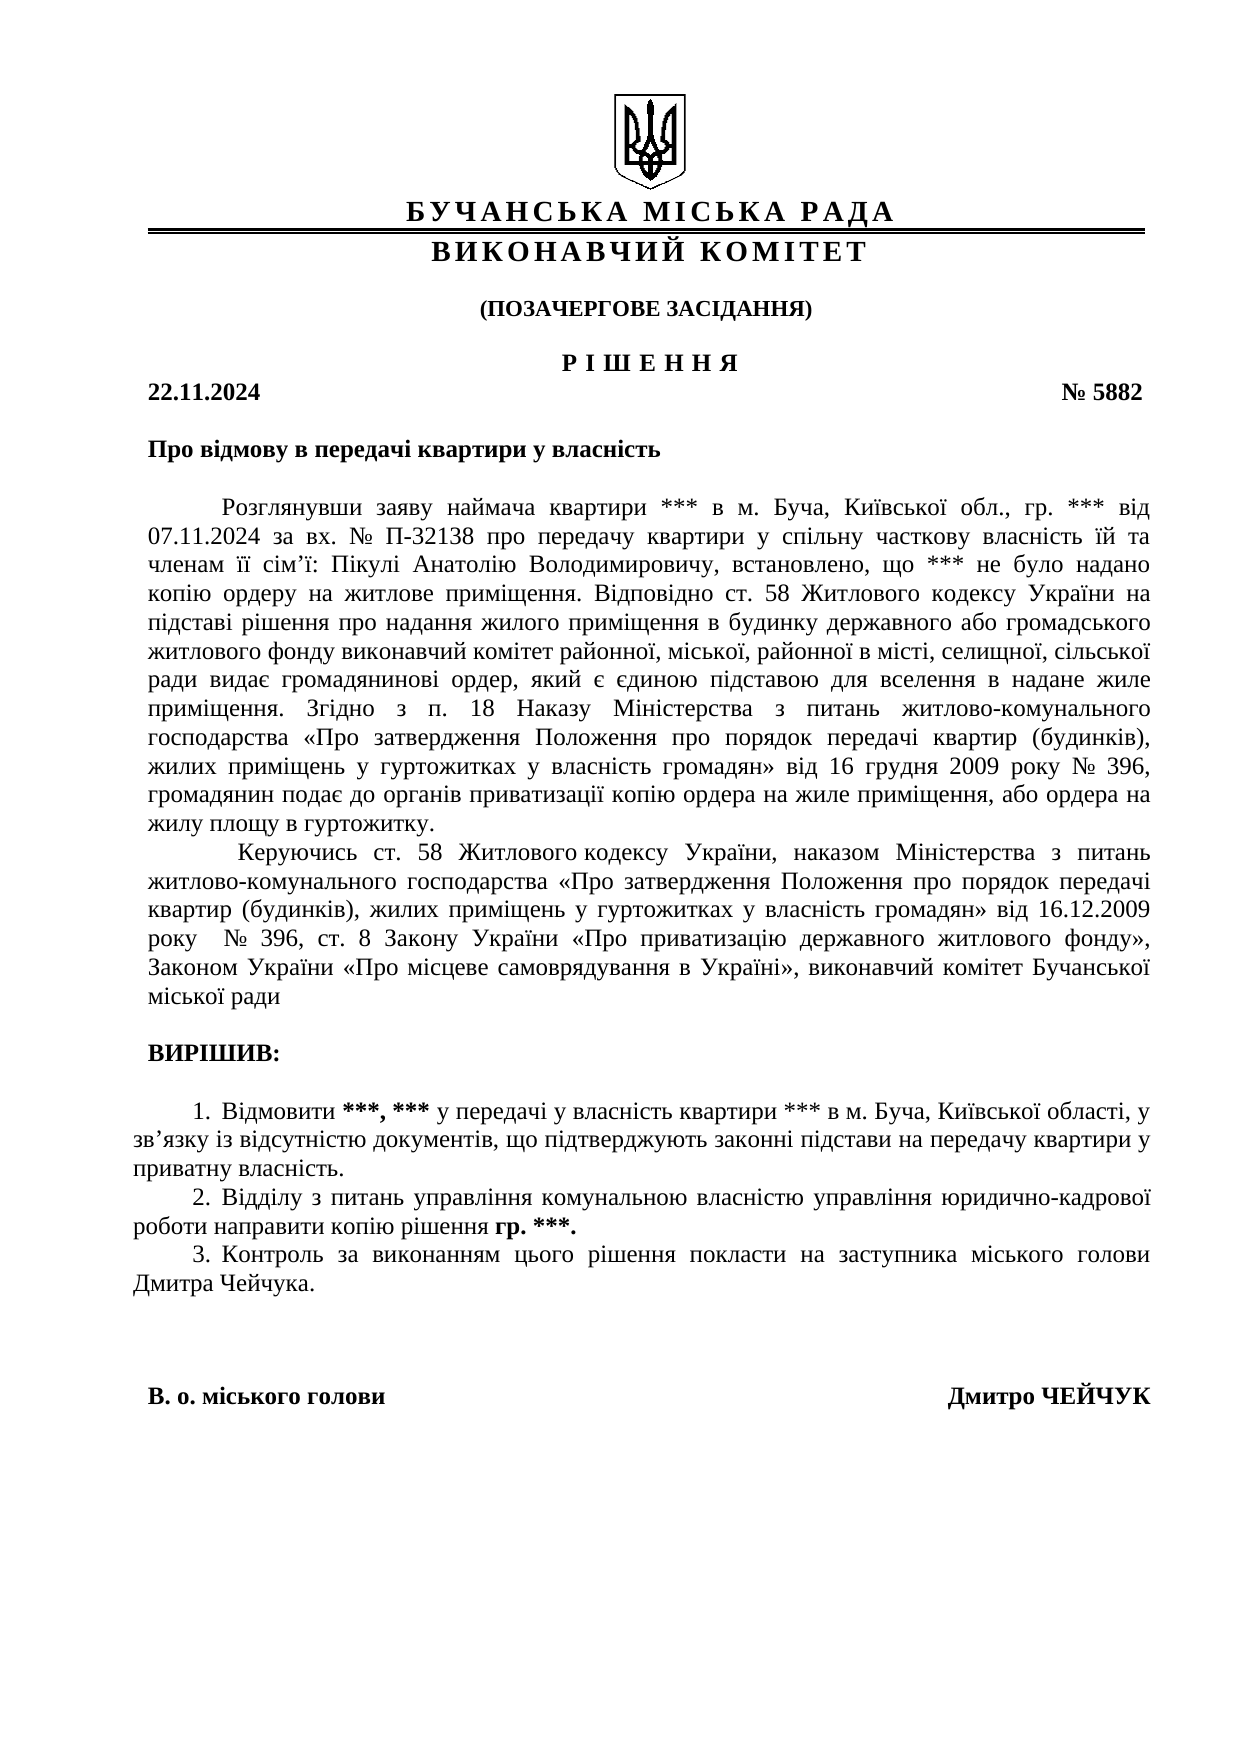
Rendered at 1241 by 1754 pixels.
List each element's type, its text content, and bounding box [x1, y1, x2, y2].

text БУЧАНСЬКА МІСЬКА РАДА [148, 194, 1152, 228]
list Відділу з питань управління комунальною власністю управління юридично-кадрової роботи направити копію рішення гр. ***. [133, 1182, 1152, 1239]
text Керуючись ст. 58 Житлового кодексу України, наказом Міністерства з питань житлово-комунального господарства «Про затвердження Положення про порядок передачі квартир (будинків), жилих приміщень у гуртожитках у власність громадян» від 16.12.2009 року № 396, ст. 8 Закону України «Про приватизацію державного житлового фонду», Законом України «Про місцеве самоврядування в Україні», виконавчий комітет Бучанської міської ради [148, 837, 1152, 1009]
list Контроль за виконанням цього рішення покласти на заступника міського голови Дмитра Чейчука. [133, 1239, 1152, 1297]
text РІШЕННЯ [148, 348, 1152, 377]
text Про відмову в передачі квартири у власність [148, 434, 1152, 463]
text 22.11.2024 № 5882 [148, 377, 1152, 406]
table_header ВИКОНАВЧИЙ КОМІТЕТ (ПОЗАЧЕРГОВЕ ЗАСІДАННЯ) [148, 234, 1144, 348]
text Розглянувши заяву наймача квартири *** в м. Буча, Київської обл., гр. *** від 07.11.2024 за вх. № П-32138 про передачу квартири у спільну часткову власність їй та членам її сім’ї: Пікулі Анатолію Володимировичу, встановлено, що *** не було надано копію ордеру на житлове приміщення. Відповідно ст. 58 Житлового кодексу України на підставі рішення про надання жилого приміщення в будинку державного або громадського житлового фонду виконавчий комітет районної, міської, районної в місті, селищної, сільської ради видає громадянинові ордер, який є єдиною підставою для вселення в надане жиле приміщення. Згідно з п. 18 Наказу Міністерства з питань житлово-комунального господарства «Про затвердження Положення про порядок передачі квартир (будинків), жилих приміщень у гуртожитках у власність громадян» від 16 грудня 2009 року № 396, громадянин подає до органів приватизації копію ордера на жиле приміщення, або ордера на жилу площу в гуртожитку. [148, 492, 1152, 837]
text В. о. міського голови Дмитро ЧЕЙЧУК [148, 1381, 1152, 1409]
text ВИРІШИВ: [148, 1038, 1152, 1067]
list Відмовити ***, *** у передачі у власність квартири *** в м. Буча, Київської області, у зв’язку із відсутністю документів, що підтверджують законні підстави на передачу квартири у приватну власність. [133, 1096, 1152, 1182]
